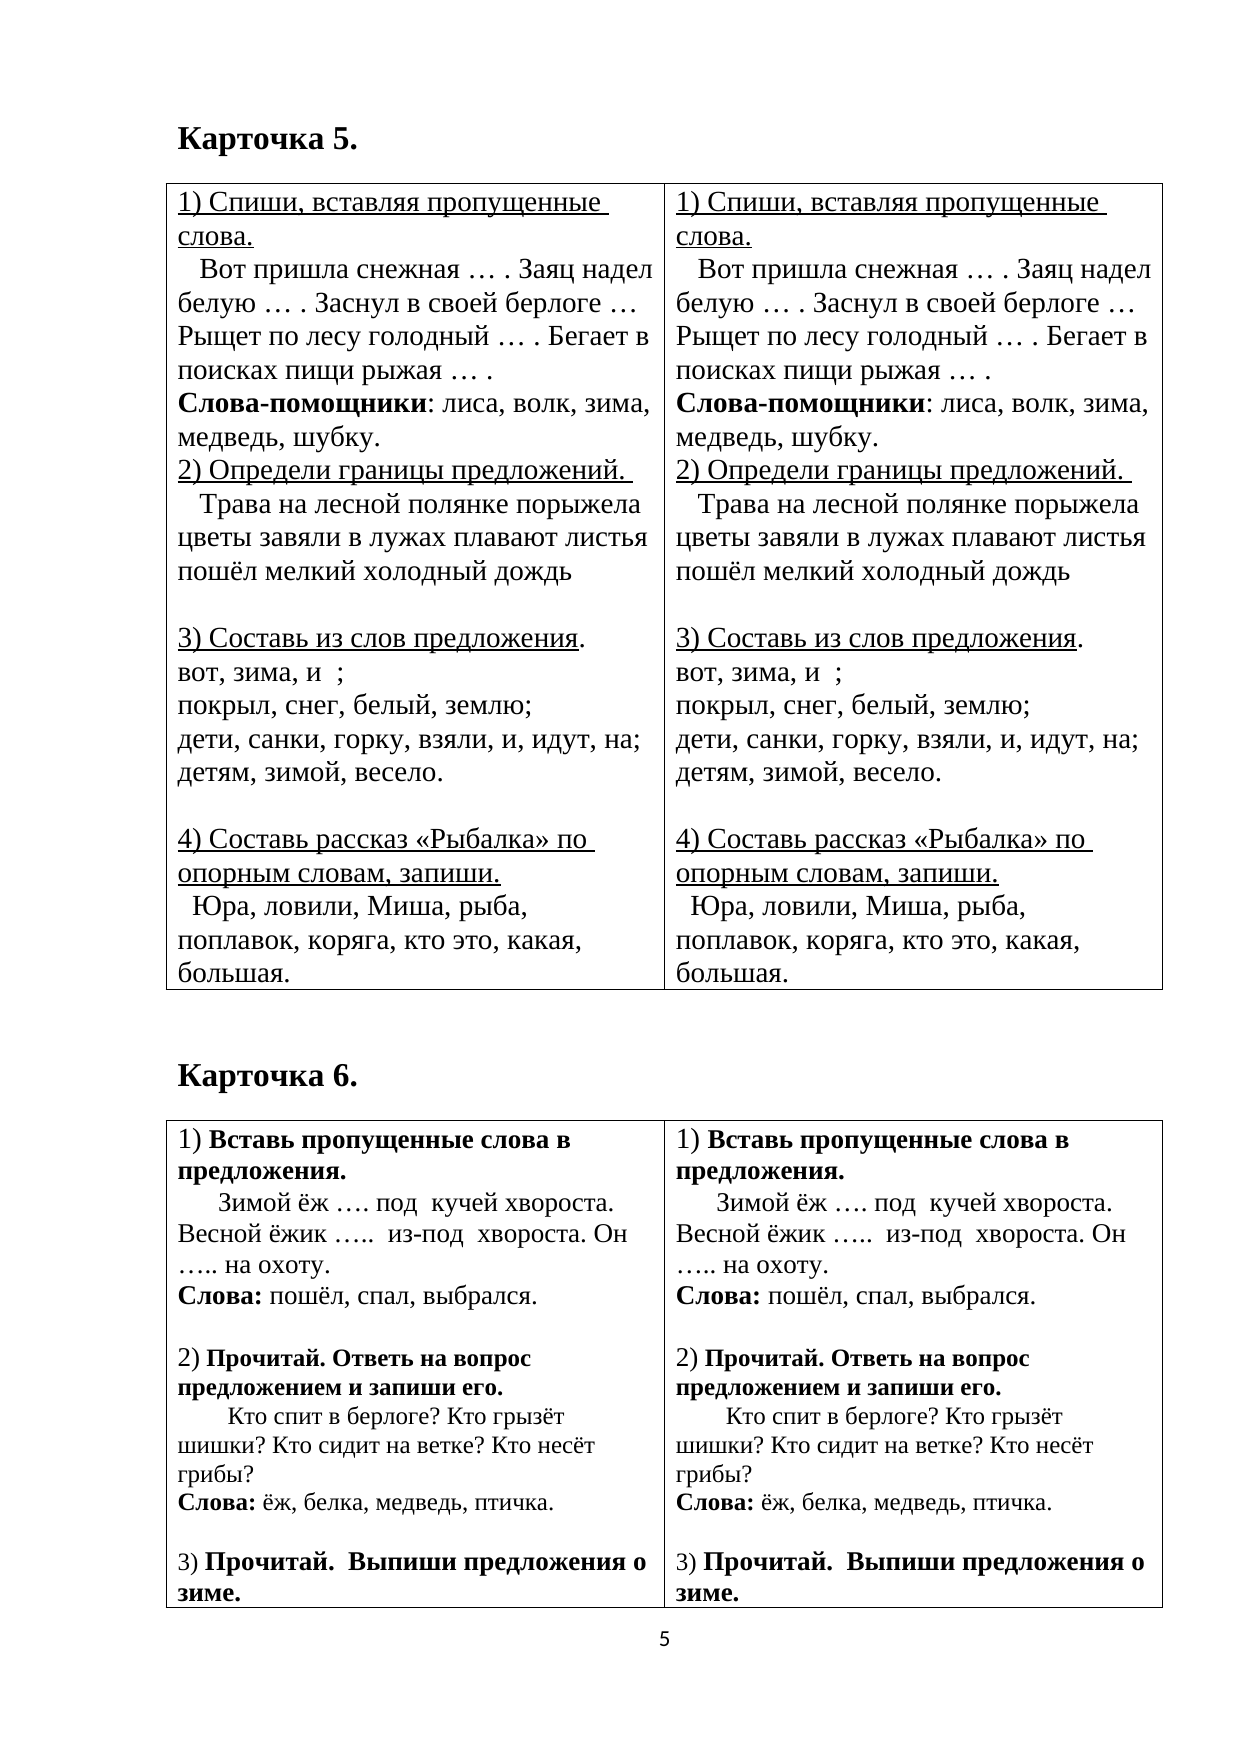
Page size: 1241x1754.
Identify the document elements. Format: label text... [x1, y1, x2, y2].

text Карточка 6. [177, 1055, 1152, 1093]
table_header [167, 1121, 664, 1607]
text Карточка 5. [177, 118, 1152, 156]
table_header 1) Спиши, вставляя пропущенные слова. Вот пришла снежная … . Заяц надел белую … . Заснул в своей берлоге … Рыщет по лесу голодный … . Бегает в поисках пищи рыжая … . Слова-помощники: лиса, волк, зима, медведь, шубку. 2) Определи границы предложений. Трава на лесной полянке порыжела цветы завяли в лужах плавают листья пошёл мелкий холодный дождь 3) Составь из слов предложения. вот, зима, и ; покрыл, снег, белый, землю; дети, санки, горку, взяли, и, идут, на; детям, зимой, весело. 4) Составь рассказ «Рыбалка» по опорным словам, запиши. Юра, ловили, Миша, рыба, поплавок, коряга, кто это, какая, большая. [665, 184, 1162, 989]
table_header 1) Спиши, вставляя пропущенные слова. Вот пришла снежная … . Заяц надел белую … . Заснул в своей берлоге … Рыщет по лесу голодный … . Бегает в поисках пищи рыжая … . Слова-помощники: лиса, волк, зима, медведь, шубку. 2) Определи границы предложений. Трава на лесной полянке порыжела цветы завяли в лужах плавают листья пошёл мелкий холодный дождь 3) Составь из слов предложения. вот, зима, и ; покрыл, снег, белый, землю; дети, санки, горку, взяли, и, идут, на; детям, зимой, весело. 4) Составь рассказ «Рыбалка» по опорным словам, запиши. Юра, ловили, Миша, рыба, поплавок, коряга, кто это, какая, большая. [167, 184, 664, 989]
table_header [665, 1121, 1162, 1607]
